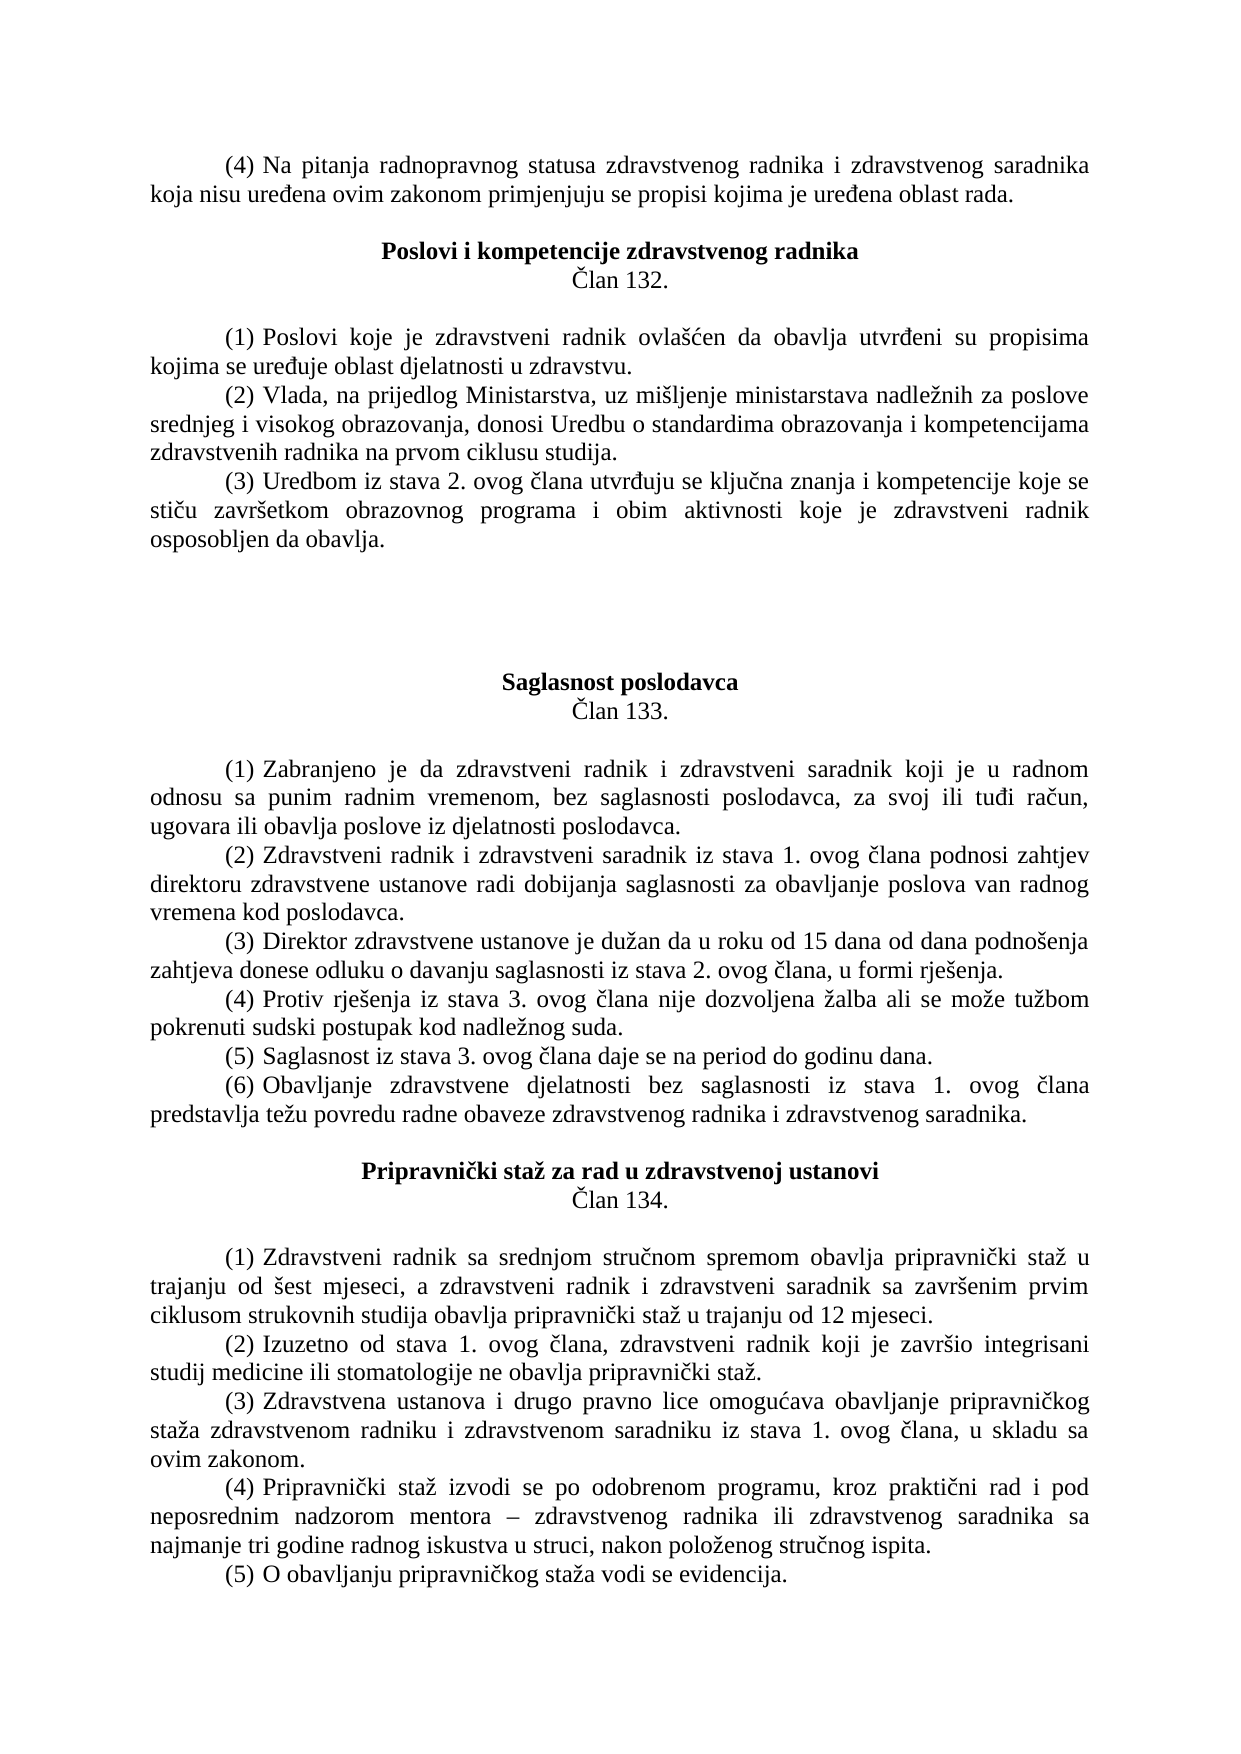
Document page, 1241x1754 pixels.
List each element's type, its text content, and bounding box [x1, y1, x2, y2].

text Saglasnost poslodavca [150, 667, 1090, 696]
list Zabranjeno je da zdravstveni radnik i zdravstveni saradnik koji je u radnom odnosu sa punim radnim vremenom, bez saglasnosti poslodavca, za svoj ili tuđi račun, ugovara ili obavlja poslove iz djelatnosti poslodavca. [150, 754, 1090, 840]
text Član 132. [150, 265, 1090, 294]
text Član 134. [150, 1185, 1090, 1214]
list Na pitanja radnopravnog statusa zdravstvenog radnika i zdravstvenog saradnika koja nisu uređena ovim zakonom primjenjuju se propisi kojima je uređena oblast rada. [150, 150, 1090, 207]
list Pripravnički staž izvodi se po odobrenom programu, kroz praktični rad i pod neposrednim nadzorom mentora – zdravstvenog radnika ili zdravstvenog saradnika sa najmanje tri godine radnog iskustva u struci, nakon položenog stručnog ispita. [150, 1472, 1090, 1559]
list Uredbom iz stava 2. ovog člana utvrđuju se ključna znanja i kompetencije koje se stiču završetkom obrazovnog programa i obim aktivnosti koje je zdravstveni radnik osposobljen da obavlja. [150, 466, 1090, 552]
text Poslovi i kompetencije zdravstvenog radnika [150, 236, 1090, 265]
list Izuzetno od stava 1. ovog člana, zdravstveni radnik koji je završio integrisani studij medicine ili stomatologije ne obavlja pripravnički staž. [150, 1329, 1090, 1386]
list Zdravstveni radnik sa srednjom stručnom spremom obavlja pripravnički staž u trajanju od šest mjeseci, a zdravstveni radnik i zdravstveni saradnik sa završenim prvim ciklusom strukovnih studija obavlja pripravnički staž u trajanju od 12 mjeseci. [150, 1242, 1090, 1329]
list Zdravstvena ustanova i drugo pravno lice omogućava obavljanje pripravničkog staža zdravstvenom radniku i zdravstvenom saradniku iz stava 1. ovog člana, u skladu sa ovim zakonom. [150, 1386, 1090, 1472]
text Član 133. [150, 696, 1090, 725]
list Vlada, na prijedlog Ministarstva, uz mišljenje ministarstava nadležnih za poslove srednjeg i visokog obrazovanja, donosi Uredbu o standardima obrazovanja i kompetencijama zdravstvenih radnika na prvom ciklusu studija. [150, 380, 1090, 466]
list Direktor zdravstvene ustanove je dužan da u roku od 15 dana od dana podnošenja zahtjeva donese odluku o davanju saglasnosti iz stava 2. ovog člana, u formi rješenja. [150, 926, 1090, 984]
list Obavljanje zdravstvene djelatnosti bez saglasnosti iz stava 1. ovog člana predstavlja težu povredu radne obaveze zdravstvenog radnika i zdravstvenog saradnika. [150, 1070, 1090, 1127]
list Zdravstveni radnik i zdravstveni saradnik iz stava 1. ovog člana podnosi zahtjev direktoru zdravstvene ustanove radi dobijanja saglasnosti za obavljanje poslova van radnog vremena kod poslodavca. [150, 840, 1090, 926]
list Poslovi koje je zdravstveni radnik ovlašćen da obavlja utvrđeni su propisima kojima se uređuje oblast djelatnosti u zdravstvu. [150, 322, 1090, 380]
list O obavljanju pripravničkog staža vodi se evidencija. [150, 1559, 1090, 1587]
list Saglasnost iz stava 3. ovog člana daje se na period do godinu dana. [150, 1041, 1090, 1070]
list Protiv rješenja iz stava 3. ovog člana nije dozvoljena žalba ali se može tužbom pokrenuti sudski postupak kod nadležnog suda. [150, 984, 1090, 1041]
text Pripravnički staž za rad u zdravstvenoj ustanovi [150, 1156, 1090, 1185]
